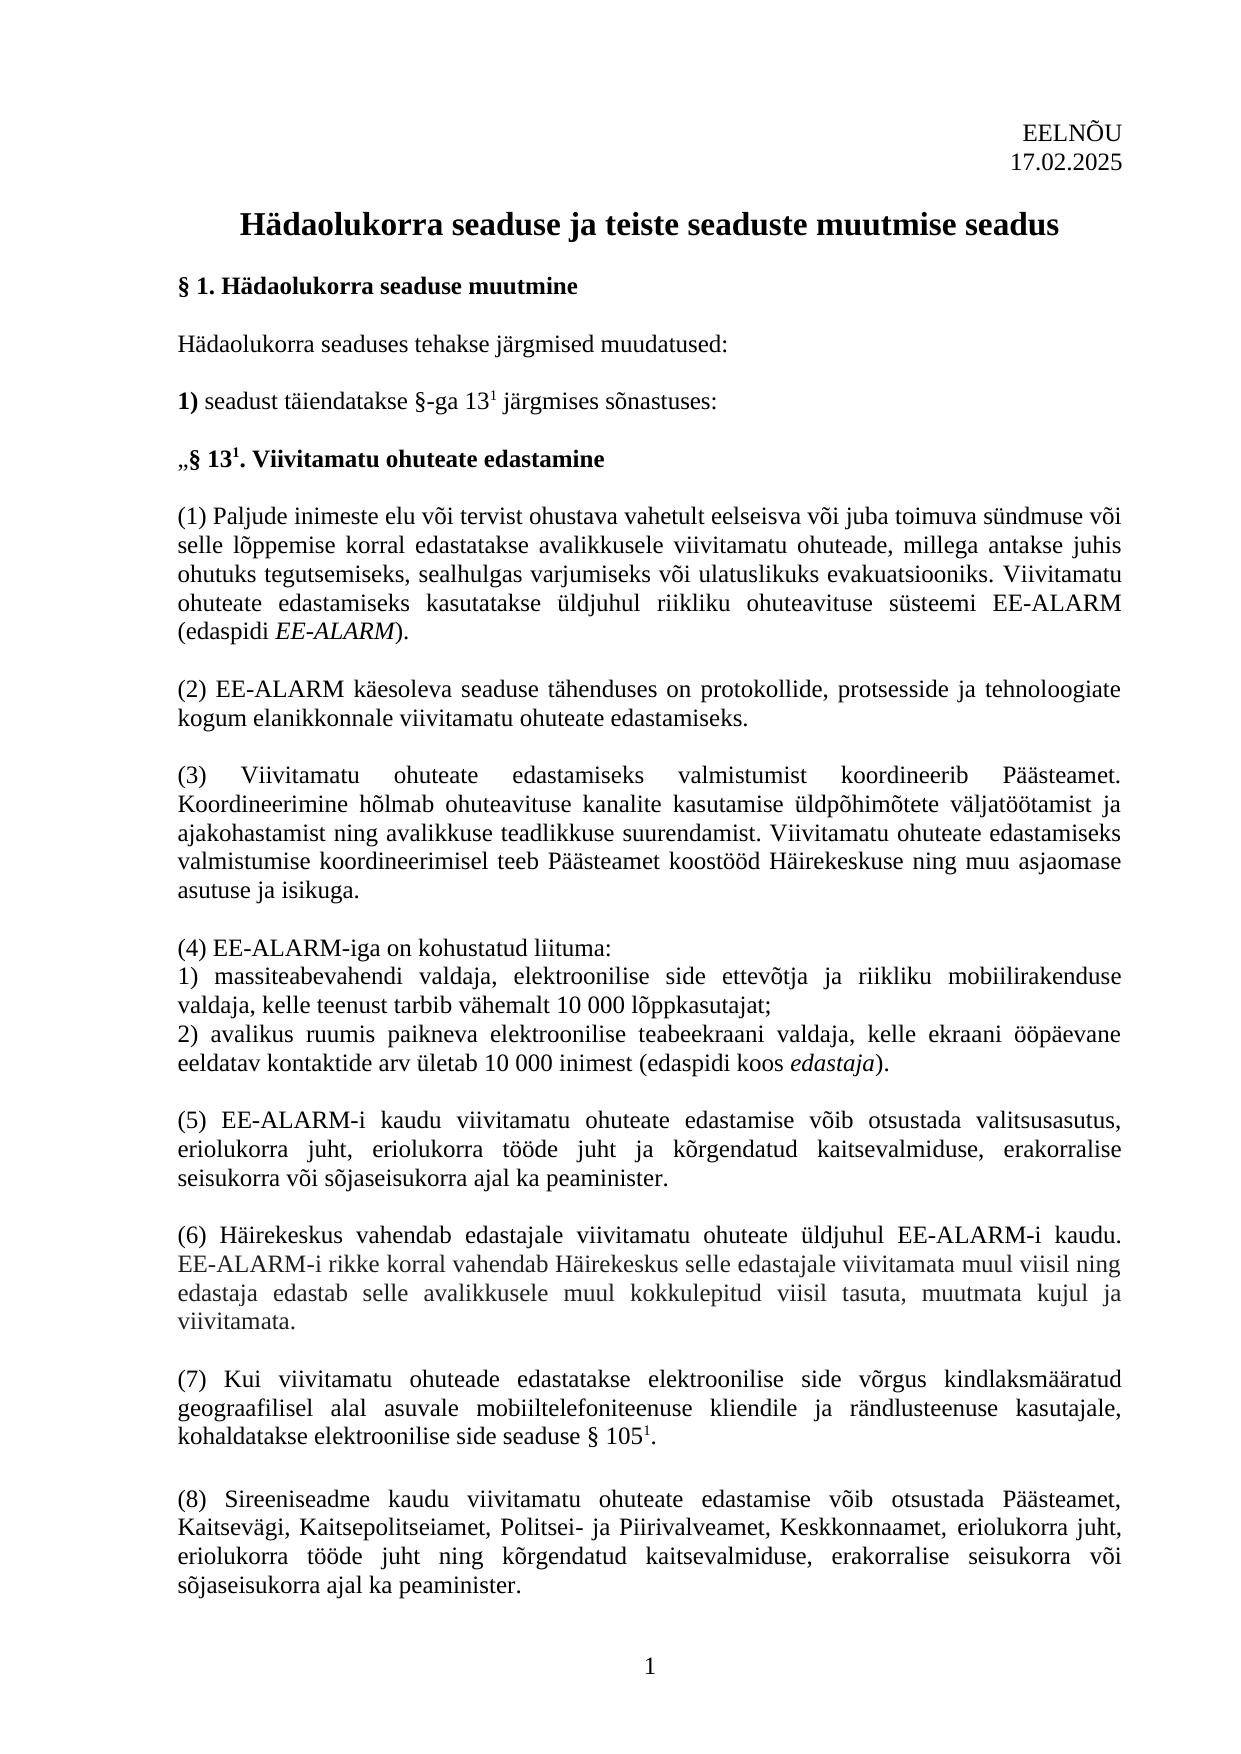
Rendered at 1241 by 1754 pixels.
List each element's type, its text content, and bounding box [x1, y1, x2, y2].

text (4) EE-ALARM-iga on kohustatud liituma: [177, 933, 1122, 961]
text 17.02.2025 [177, 147, 1122, 176]
text (2) EE-ALARM käesoleva seaduse tähenduses on protokollide, protsesside ja tehnoloogiate kogum elanikkonnale viivitamatu ohuteate edastamiseks. [177, 674, 1122, 731]
text § 1. Hädaolukorra seaduse muutmine [177, 271, 1122, 300]
text Hädaolukorra seaduses tehakse järgmised muudatused: [177, 329, 1122, 358]
text (5) EE-ALARM-i kaudu viivitamatu ohuteate edastamise võib otsustada valitsusasutus, eriolukorra juht, eriolukorra tööde juht ja kõrgendatud kaitsevalmiduse, erakorralise seisukorra või sõjaseisukorra ajal ka peaminister. [177, 1105, 1122, 1191]
text 1) massiteabevahendi valdaja, elektroonilise side ettevõtja ja riikliku mobiilirakenduse valdaja, kelle teenust tarbib vähemalt 10 000 lõppkasutajat; [177, 961, 1122, 1019]
text EELNÕU [177, 118, 1122, 147]
text (3) Viivitamatu ohuteate edastamiseks valmistumist koordineerib Päästeamet. Koordineerimine hõlmab ohuteavituse kanalite kasutamise üldpõhimõtete väljatöötamist ja ajakohastamist ning avalikkuse teadlikkuse suurendamist. Viivitamatu ohuteate edastamiseks valmistumise koordineerimisel teeb Päästeamet koostööd Häirekeskuse ning muu asjaomase asutuse ja isikuga. [177, 760, 1122, 904]
text (8) Sireeniseadme kaudu viivitamatu ohuteate edastamise võib otsustada Päästeamet, Kaitsevägi, Kaitsepolitseiamet, Politsei- ja Piirivalveamet, Keskkonnaamet, eriolukorra juht, eriolukorra tööde juht ning kõrgendatud kaitsevalmiduse, erakorralise seisukorra või sõjaseisukorra ajal ka peaminister. [177, 1484, 1122, 1599]
text 1) seadust täiendatakse §-ga 131 järgmises sõnastuses: [177, 386, 1122, 415]
text (6) Häirekeskus vahendab edastajale viivitamatu ohuteate üldjuhul EE-ALARM-i kaudu. EE-ALARM-i rikke korral vahendab Häirekeskus selle edastajale viivitamata muul viisil ning edastaja edastab selle avalikkusele muul kokkulepitud viisil tasuta, muutmata kujul ja viivitamata. [177, 1220, 1122, 1249]
text (6) Häirekeskus vahendab edastajale viivitamatu ohuteate üldjuhul EE-ALARM-i kaudu. EE-ALARM-i rikke korral vahendab Häirekeskus selle edastajale viivitamata muul viisil ning edastaja edastab selle avalikkusele muul kokkulepitud viisil tasuta, muutmata kujul ja viivitamata. [296, 1278, 1122, 1335]
text „§ 131. Viivitamatu ohuteate edastamine [177, 444, 1122, 473]
text (7) Kui viivitamatu ohuteade edastatakse elektroonilise side võrgus kindlaksmääratud geograafilisel alal asuvale mobiiltelefoniteenuse kliendile ja rändlusteenuse kasutajale, kohaldatakse elektroonilise side seaduse § 1051. [177, 1364, 1122, 1450]
text 2) avalikus ruumis paikneva elektroonilise teabeekraani valdaja, kelle ekraani ööpäevane eeldatav kontaktide arv ületab 10 000 inimest (edaspidi koos edastaja). [177, 1019, 1122, 1076]
text Hädaolukorra seaduse ja teiste seaduste muutmise seadus [177, 204, 1122, 243]
text (1) Paljude inimeste elu või tervist ohustava vahetult eelseisva või juba toimuva sündmuse või selle lõppemise korral edastatakse avalikkusele viivitamatu ohuteade, millega antakse juhis ohutuks tegutsemiseks, sealhulgas varjumiseks või ulatuslikuks evakuatsiooniks. Viivitamatu ohuteate edastamiseks kasutatakse üldjuhul riikliku ohuteavituse süsteemi EE-ALARM (edaspidi EE-ALARM). [177, 501, 1122, 645]
